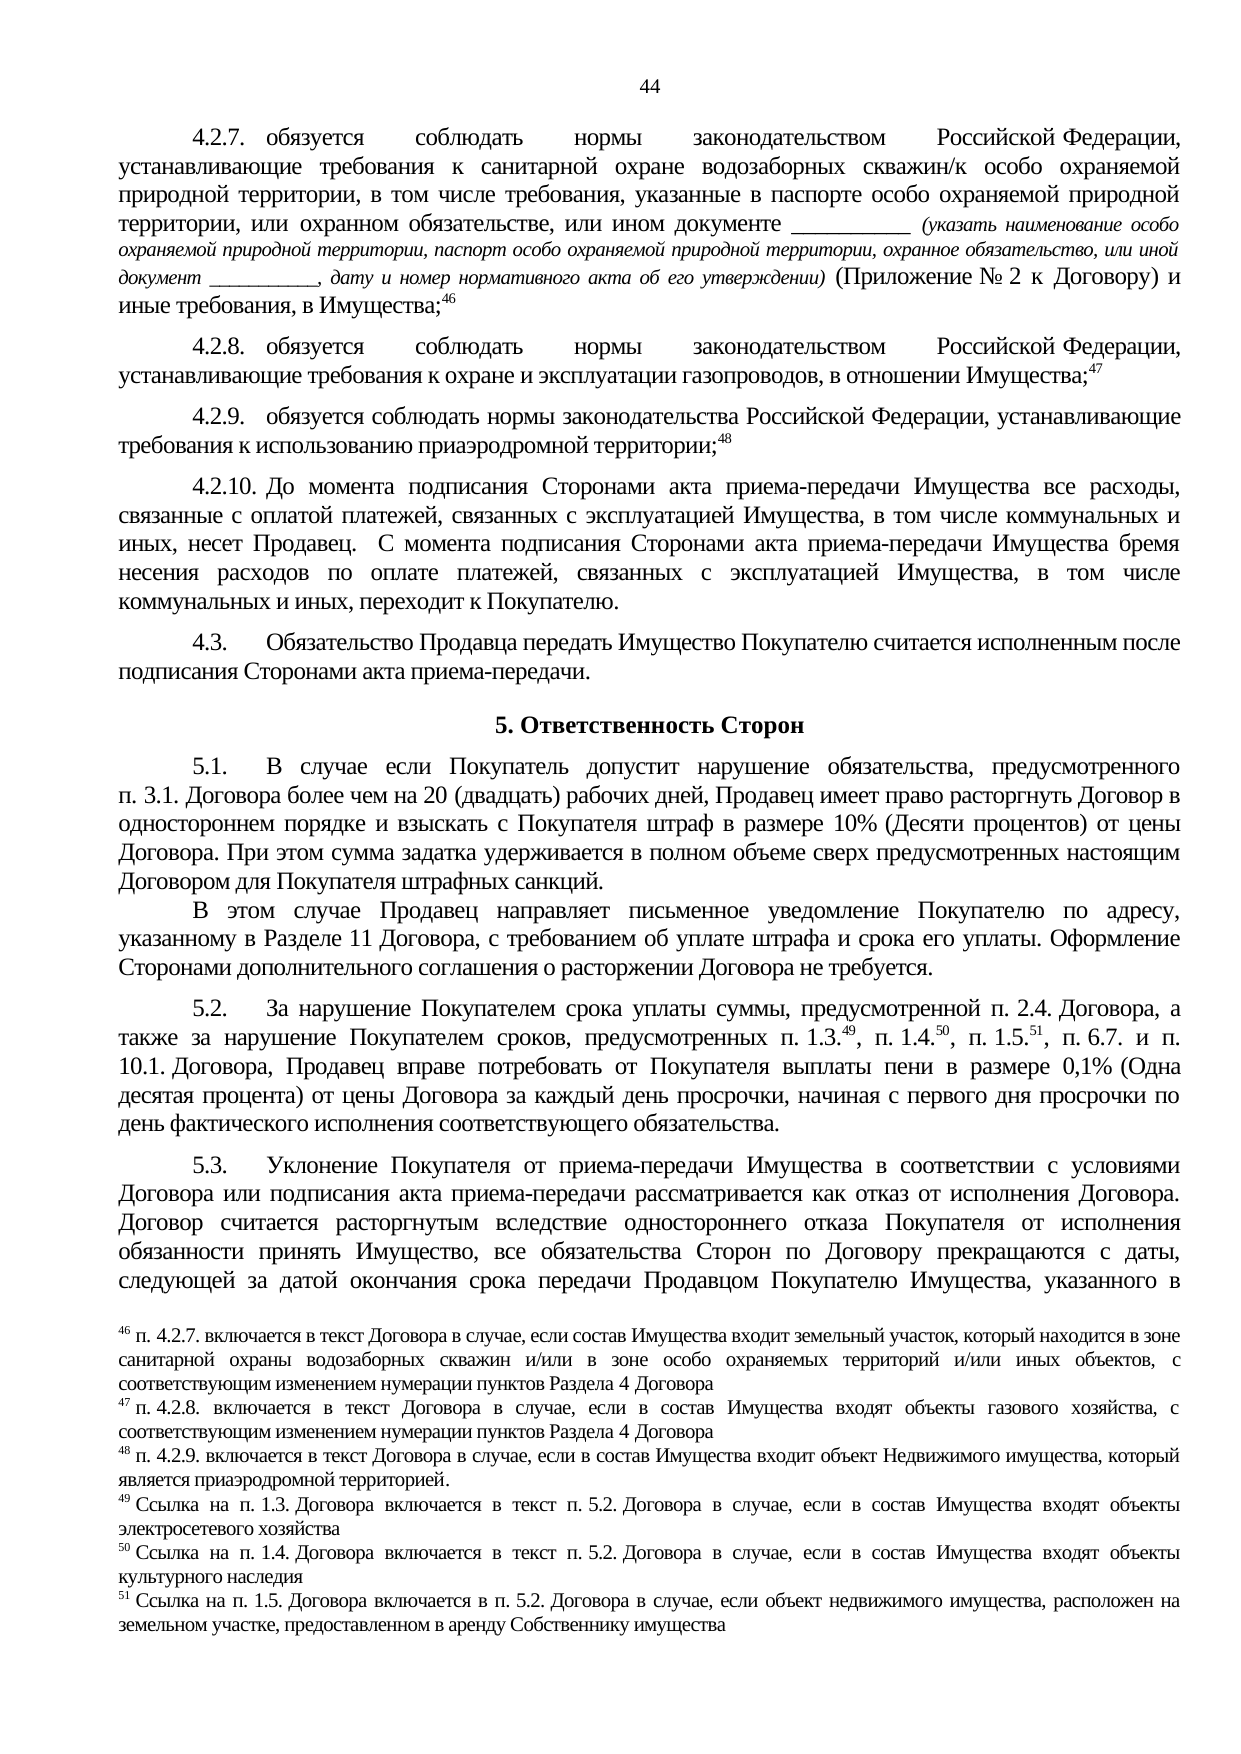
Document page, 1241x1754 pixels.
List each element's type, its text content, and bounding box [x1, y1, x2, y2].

list обязуется соблюдать нормы законодательством Российской Федерации, устанавливающие требования к охране и эксплуатации газопроводов, в отношении Имущества; [118, 331, 1181, 388]
list Обязательство Продавца передать Имущество Покупателю считается исполненным после подписания Сторонами акта приема-передачи. [118, 627, 1181, 685]
text В этом случае Продавец направляет письменное уведомление Покупателю по адресу, указанному в Разделе 11 Договора, с требованием об уплате штрафа и срока его уплаты. Оформление Сторонами дополнительного соглашения о расторжении Договора не требуется. [118, 895, 1181, 981]
list За нарушение Покупателем срока уплаты суммы, предусмотренной п. 2.4. Договора, а также за нарушение Покупателем сроков, предусмотренных п. 1.3., п. 1.4., п. 1.5., п. 6.7. и п. 10.1. Договора, Продавец вправе потребовать от Покупателя выплаты пени в размере 0,1% (Одна десятая процента) от цены Договора за каждый день просрочки, начиная с первого дня просрочки по день фактического исполнения соответствующего обязательства. [118, 993, 1181, 1137]
list обязуется соблюдать нормы законодательством Российской Федерации, устанавливающие требования к санитарной охране водозаборных скважин/к особо охраняемой природной территории, в том числе требования, указанные в паспорте особо охраняемой природной территории, или охранном обязательстве, или ином документе __________ (указать наименование особо охраняемой природной территории, паспорт особо охраняемой природной территории, охранное обязательство, или иной документ ___________, дату и номер нормативного акта об его утверждении) (Приложение № 2 к Договору) и иные требования, в Имущества; [118, 122, 1181, 318]
list В случае если Покупатель допустит нарушение обязательства, предусмотренного п. 3.1. Договора более чем на 20 (двадцать) рабочих дней, Продавец имеет право расторгнуть Договор в одностороннем порядке и взыскать с Покупателя штраф в размере 10% (Десяти процентов) от цены Договора. При этом сумма задатка удерживается в полном объеме сверх предусмотренных настоящим Договором для Покупателя штрафных санкций. [118, 751, 1181, 895]
list обязуется соблюдать нормы законодательства Российской Федерации, устанавливающие требования к использованию приаэродромной территории; [118, 401, 1181, 458]
list До момента подписания Сторонами акта приема-передачи Имущества все расходы, связанные с оплатой платежей, связанных с эксплуатацией Имущества, в том числе коммунальных и иных, несет Продавец. С момента подписания Сторонами акта приема-передачи Имущества бремя несения расходов по оплате платежей, связанных с эксплуатацией Имущества, в том числе коммунальных и иных, переходит к Покупателю. [118, 471, 1181, 615]
list Ответственность Сторон [118, 710, 1181, 738]
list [118, 1150, 1181, 1293]
